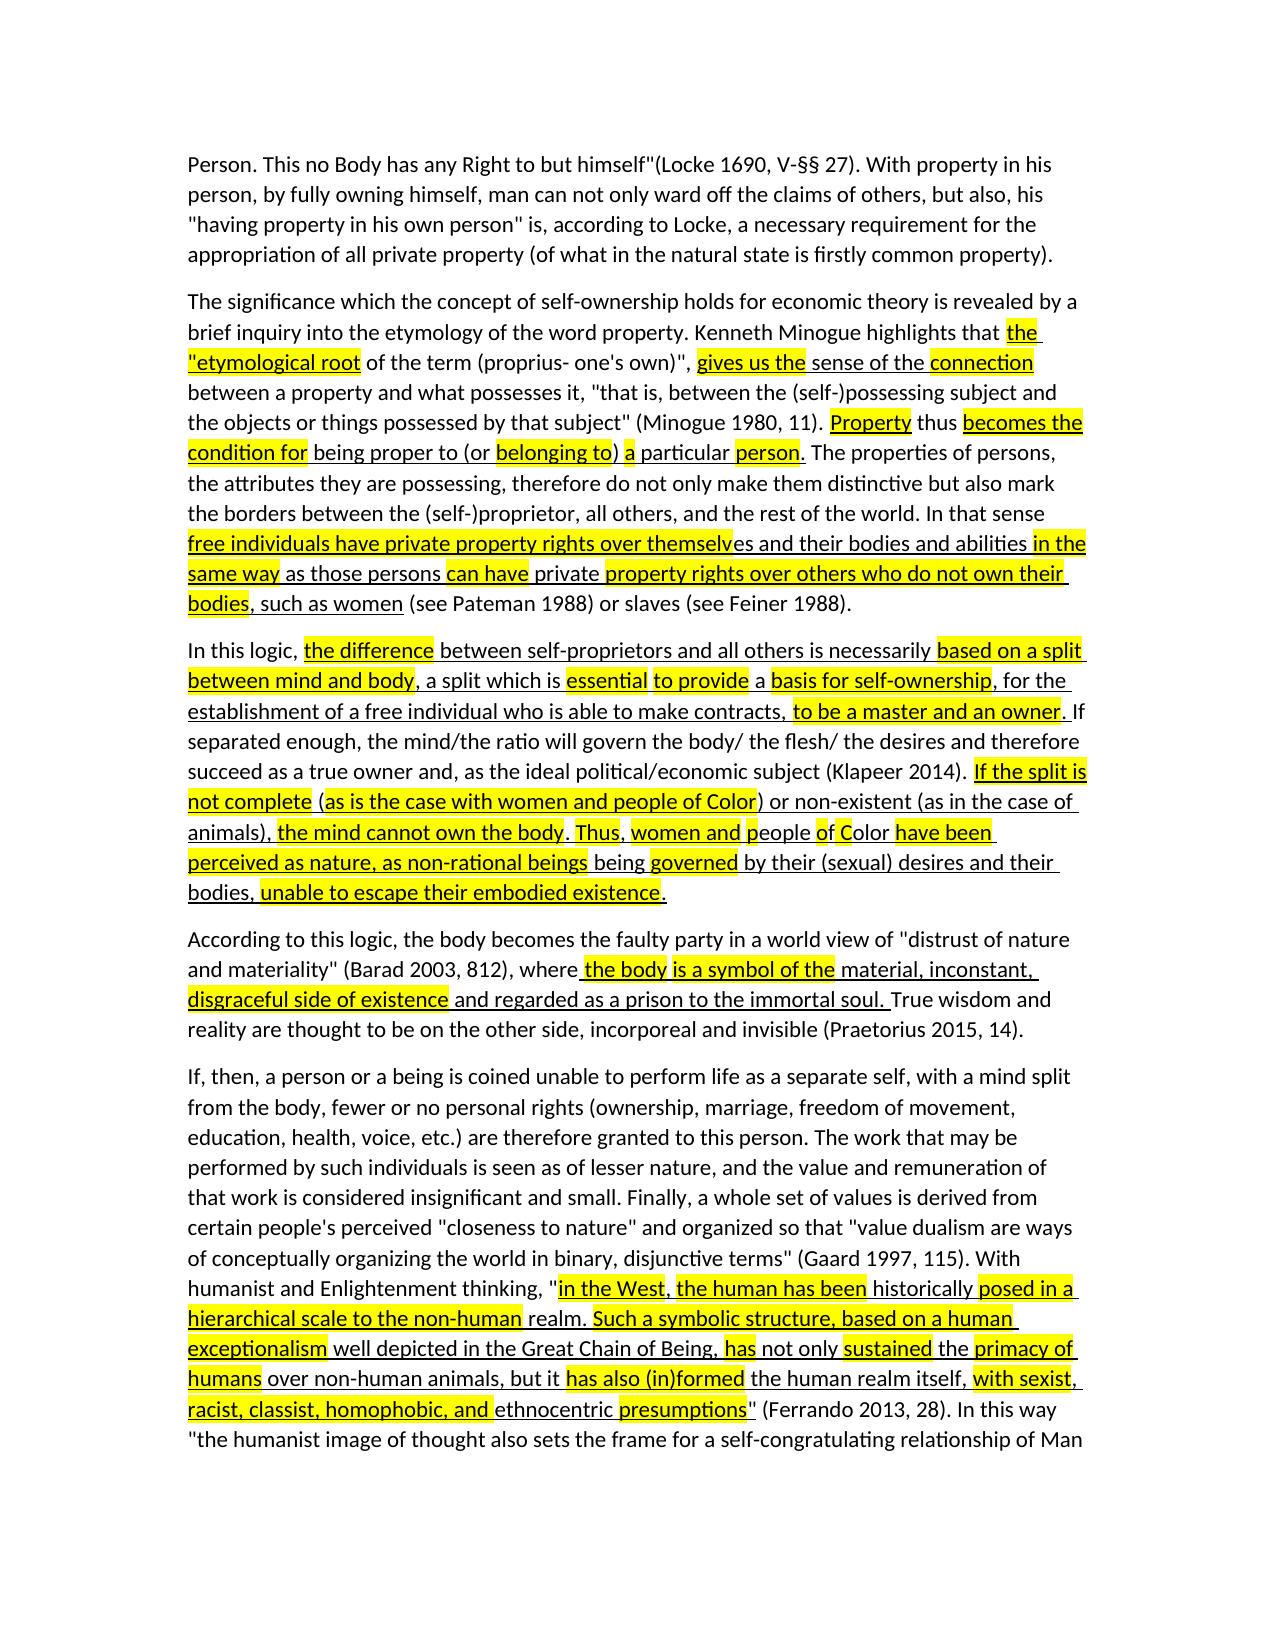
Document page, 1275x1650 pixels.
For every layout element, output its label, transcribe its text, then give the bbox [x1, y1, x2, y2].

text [187, 1062, 1087, 1453]
text The significance which the concept of self-ownership holds for economic theory is revealed by a brief inquiry into the etymology of the word property. Kenneth Minogue highlights that the "etymological root of the term (proprius- one's own)", gives us the sense of the connection between a property and what possesses it, "that is, between the (self-)possessing subject and the objects or things possessed by that subject" (Minogue 1980, 11). Property thus becomes the condition for being proper to (or belonging to) a particular person. The properties of persons, the attributes they are possessing, therefore do not only make them distinctive but also mark the borders between the (self-)proprietor, all others, and the rest of the world. In that sense free individuals have private property rights over themselves and their bodies and abilities in the same way as those persons can have private property rights over others who do not own their bodies, such as women (see Pateman 1988) or slaves (see Feiner 1988). [187, 287, 1087, 618]
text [187, 150, 1087, 269]
text In this logic, the difference between self-proprietors and all others is necessarily based on a split between mind and body, a split which is essential to provide a basis for self-ownership, for the establishment of a free individual who is able to make contracts, to be a master and an owner. If separated enough, the mind/the ratio will govern the body/ the flesh/ the desires and therefore succeed as a true owner and, as the ideal political/economic subject (Klapeer 2014). If the split is not complete (as is the case with women and people of Color) or non-existent (as in the case of animals), the mind cannot own the body. Thus, women and people of Color have been perceived as nature, as non-rational beings being governed by their (sexual) desires and their bodies, unable to escape their embodied existence. [187, 636, 1087, 906]
text According to this logic, the body becomes the faulty party in a world view of "distrust of nature and materiality" (Barad 2003, 812), where the body is a symbol of the material, inconstant, disgraceful side of existence and regarded as a prison to the immortal soul. True wisdom and reality are thought to be on the other side, incorporeal and invisible (Praetorius 2015, 14). [187, 925, 1087, 1044]
